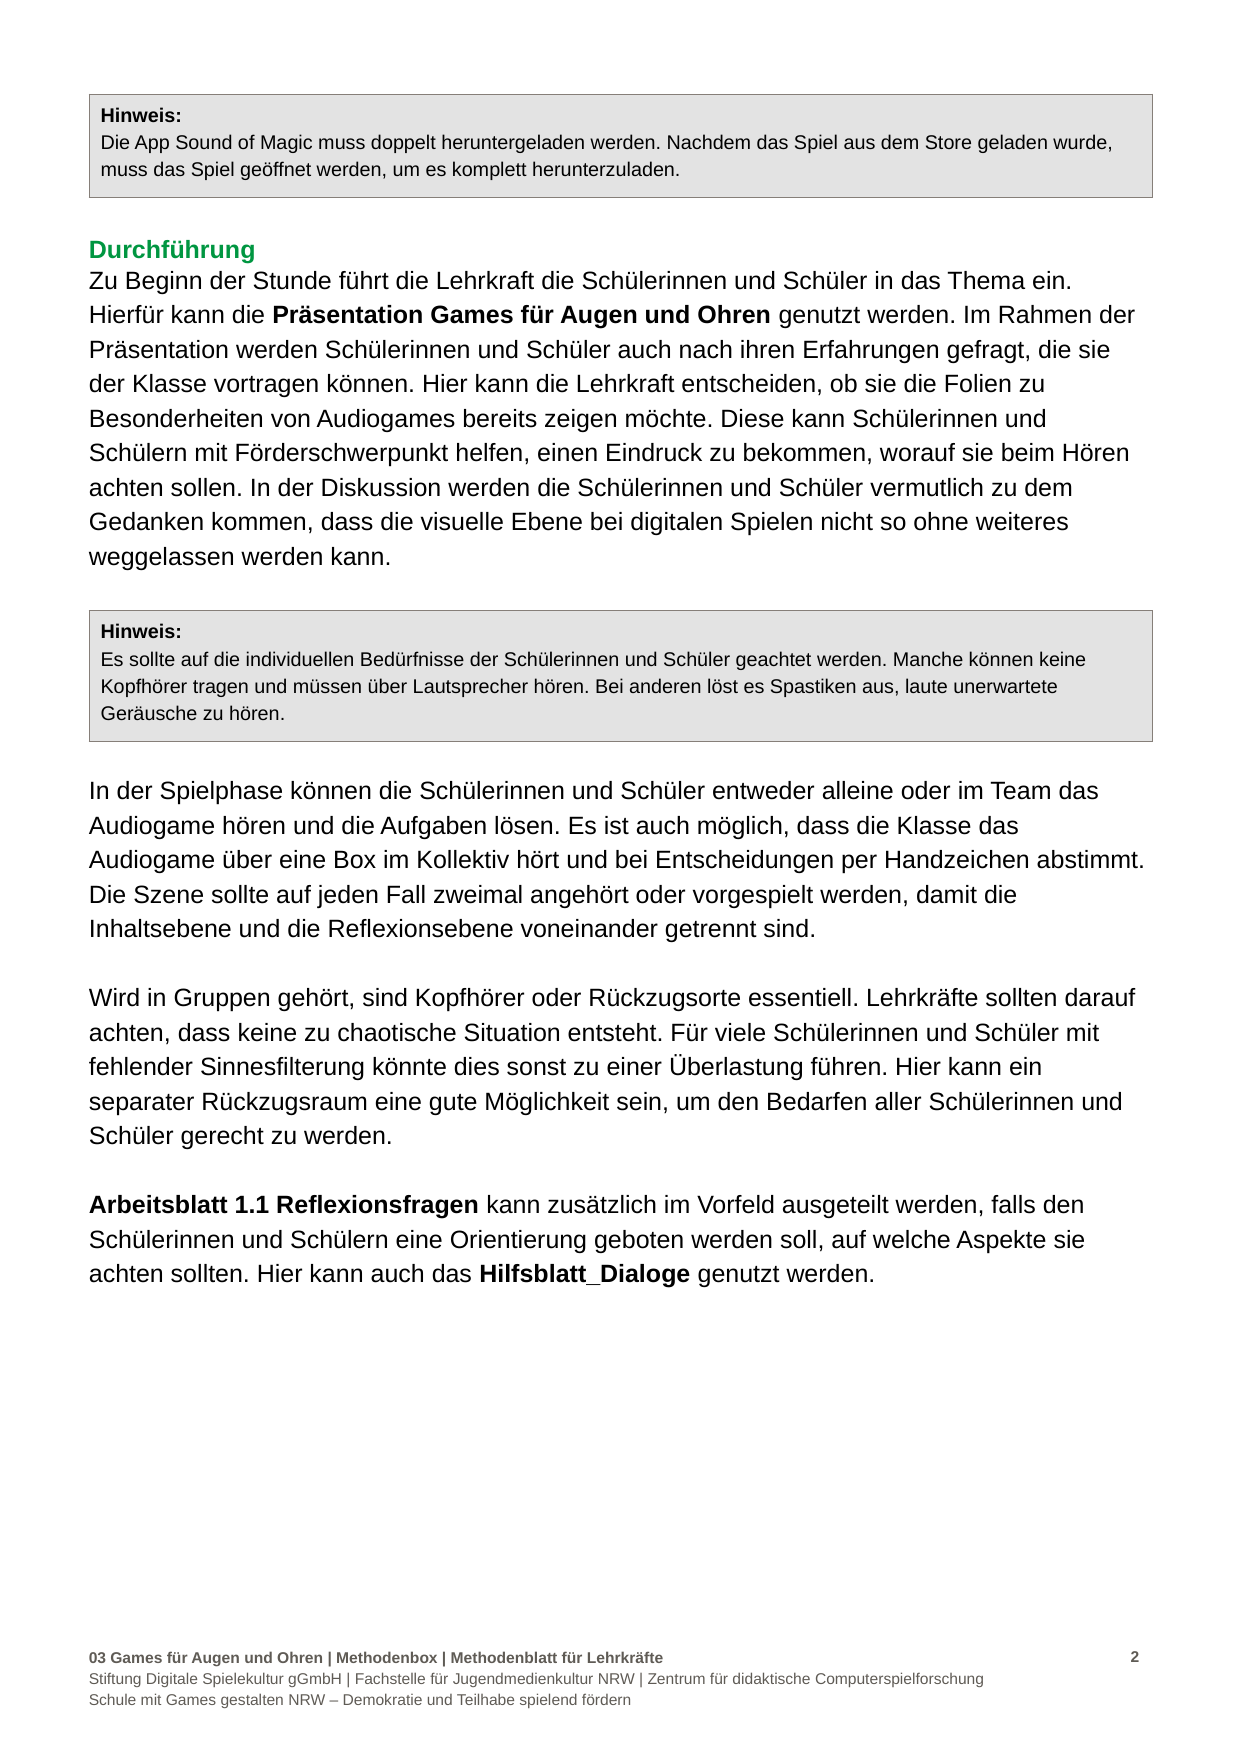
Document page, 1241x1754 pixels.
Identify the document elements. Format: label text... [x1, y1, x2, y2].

text Wird in Gruppen gehört, sind Kopfhörer oder Rückzugsorte essentiell. Lehrkräfte sollten darauf achten, dass keine zu chaotische Situation entsteht. Für viele Schülerinnen und Schüler mit fehlender Sinnesfilterung könnte dies sonst zu einer Überlastung führen. Hier kann ein separater Rückzugsraum eine gute Möglichkeit sein, um den Bedarfen aller Schülerinnen und Schüler gerecht zu werden. [89, 983, 1152, 1150]
table_header Hinweis: Es sollte auf die individuellen Bedürfnisse der Schülerinnen und Schüler geachtet werden. Manche können keine Kopfhörer tragen und müssen über Lautsprecher hören. Bei anderen löst es Spastiken aus, laute unerwartete Geräusche zu hören. [90, 611, 1152, 741]
text Arbeitsblatt 1.1 Reflexionsfragen kann zusätzlich im Vorfeld ausgeteilt werden, falls den Schülerinnen und Schülern eine Orientierung geboten werden soll, auf welche Aspekte sie achten sollten. Hier kann auch das Hilfsblatt_Dialoge genutzt werden. [89, 1190, 1152, 1288]
text Zu Beginn der Stunde führt die Lehrkraft die Schülerinnen und Schüler in das Thema ein. Hierfür kann die Präsentation Games für Augen und Ohren genutzt werden. Im Rahmen der Präsentation werden Schülerinnen und Schüler auch nach ihren Erfahrungen gefragt, die sie der Klasse vortragen können. Hier kann die Lehrkraft entscheiden, ob sie die Folien zu Besonderheiten von Audiogames bereits zeigen möchte. Diese kann Schülerinnen und Schülern mit Förderschwerpunkt helfen, einen Eindruck zu bekommen, worauf sie beim Hören achten sollen. In der Diskussion werden die Schülerinnen und Schüler vermutlich zu dem Gedanken kommen, dass die visuelle Ebene bei digitalen Spielen nicht so ohne weiteres weggelassen werden kann. [89, 266, 1152, 570]
table_header Hinweis: Die App Sound of Magic muss doppelt heruntergeladen werden. Nachdem das Spiel aus dem Store geladen wurde, muss das Spiel geöffnet werden, um es komplett herunterzuladen. [90, 95, 1152, 197]
text In der Spielphase können die Schülerinnen und Schüler entweder alleine oder im Team das Audiogame hören und die Aufgaben lösen. Es ist auch möglich, dass die Klasse das Audiogame über eine Box im Kollektiv hört und bei Entscheidungen per Handzeichen abstimmt. Die Szene sollte auf jeden Fall zweimal angehört oder vorgespielt werden, damit die Inhaltsebene und die Reflexionsebene voneinander getrennt sind. [89, 776, 1152, 943]
text Durchführung [89, 232, 1152, 266]
